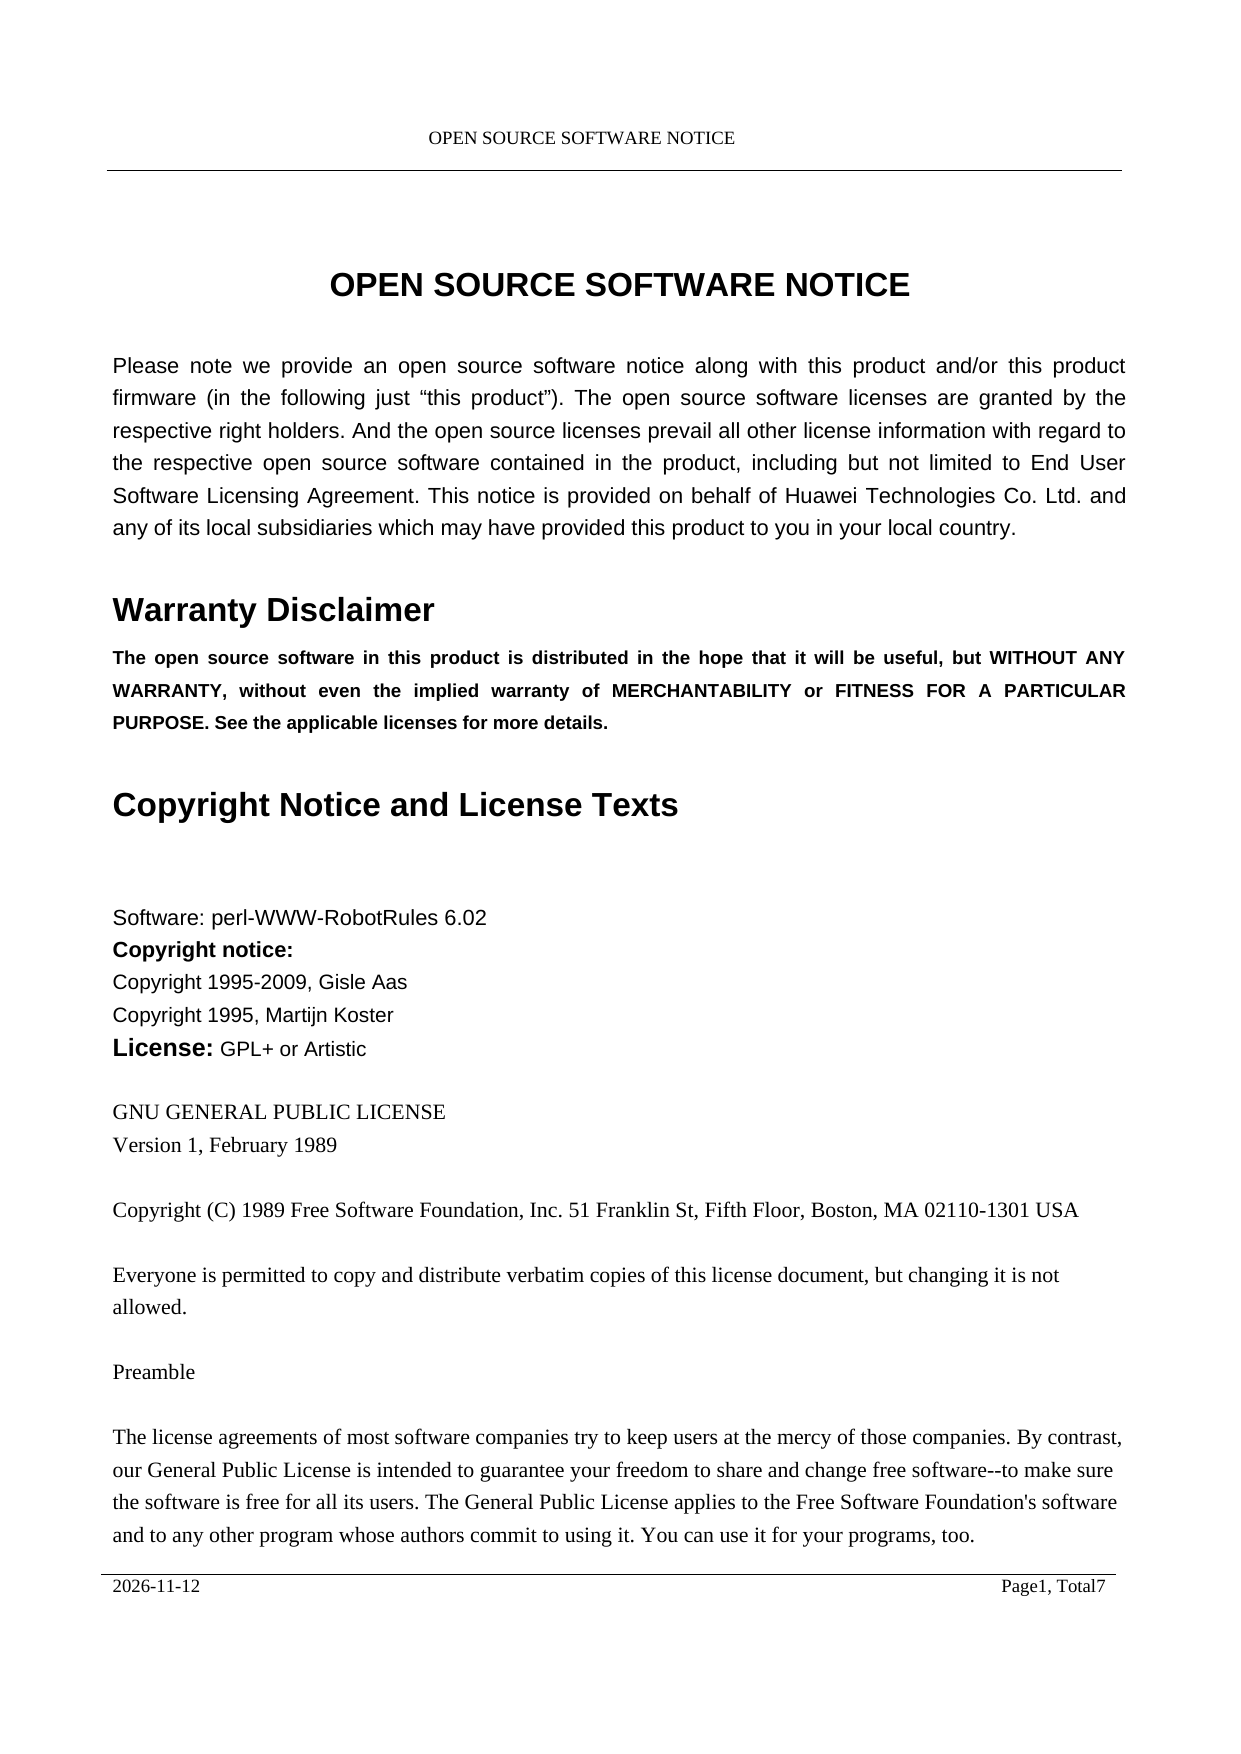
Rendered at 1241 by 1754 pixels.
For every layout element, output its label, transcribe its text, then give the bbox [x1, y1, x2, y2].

text OPEN SOURCE SOFTWARE NOTICE [112, 251, 1128, 316]
text The open source software in this product is distributed in the hope that it will be useful, but WITHOUT ANY WARRANTY, without even the implied warranty of MERCHANTABILITY or FITNESS FOR A PARTICULAR PURPOSE. See the applicable licenses for more details. [112, 641, 1128, 739]
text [112, 1031, 1128, 1551]
text Copyright notice: [112, 933, 1128, 966]
text Copyright Notice and License Texts [112, 771, 1128, 836]
text Copyright 1995, Martijn Koster [112, 998, 1128, 1031]
text Copyright 1995-2009, Gisle Aas [112, 966, 1128, 998]
text Please note we provide an open source software notice along with this product and/or this product firmware (in the following just “this product”). The open source software licenses are granted by the respective right holders. And the open source licenses prevail all other license information with regard to the respective open source software contained in the product, including but not limited to End User Software Licensing Agreement. This notice is provided on behalf of Huawei Technologies Co. Ltd. and any of its local subsidiaries which may have provided this product to you in your local country. [112, 349, 1128, 544]
text Software: perl-WWW-RobotRules 6.02 [112, 901, 1128, 933]
text Warranty Disclaimer [112, 576, 1128, 641]
